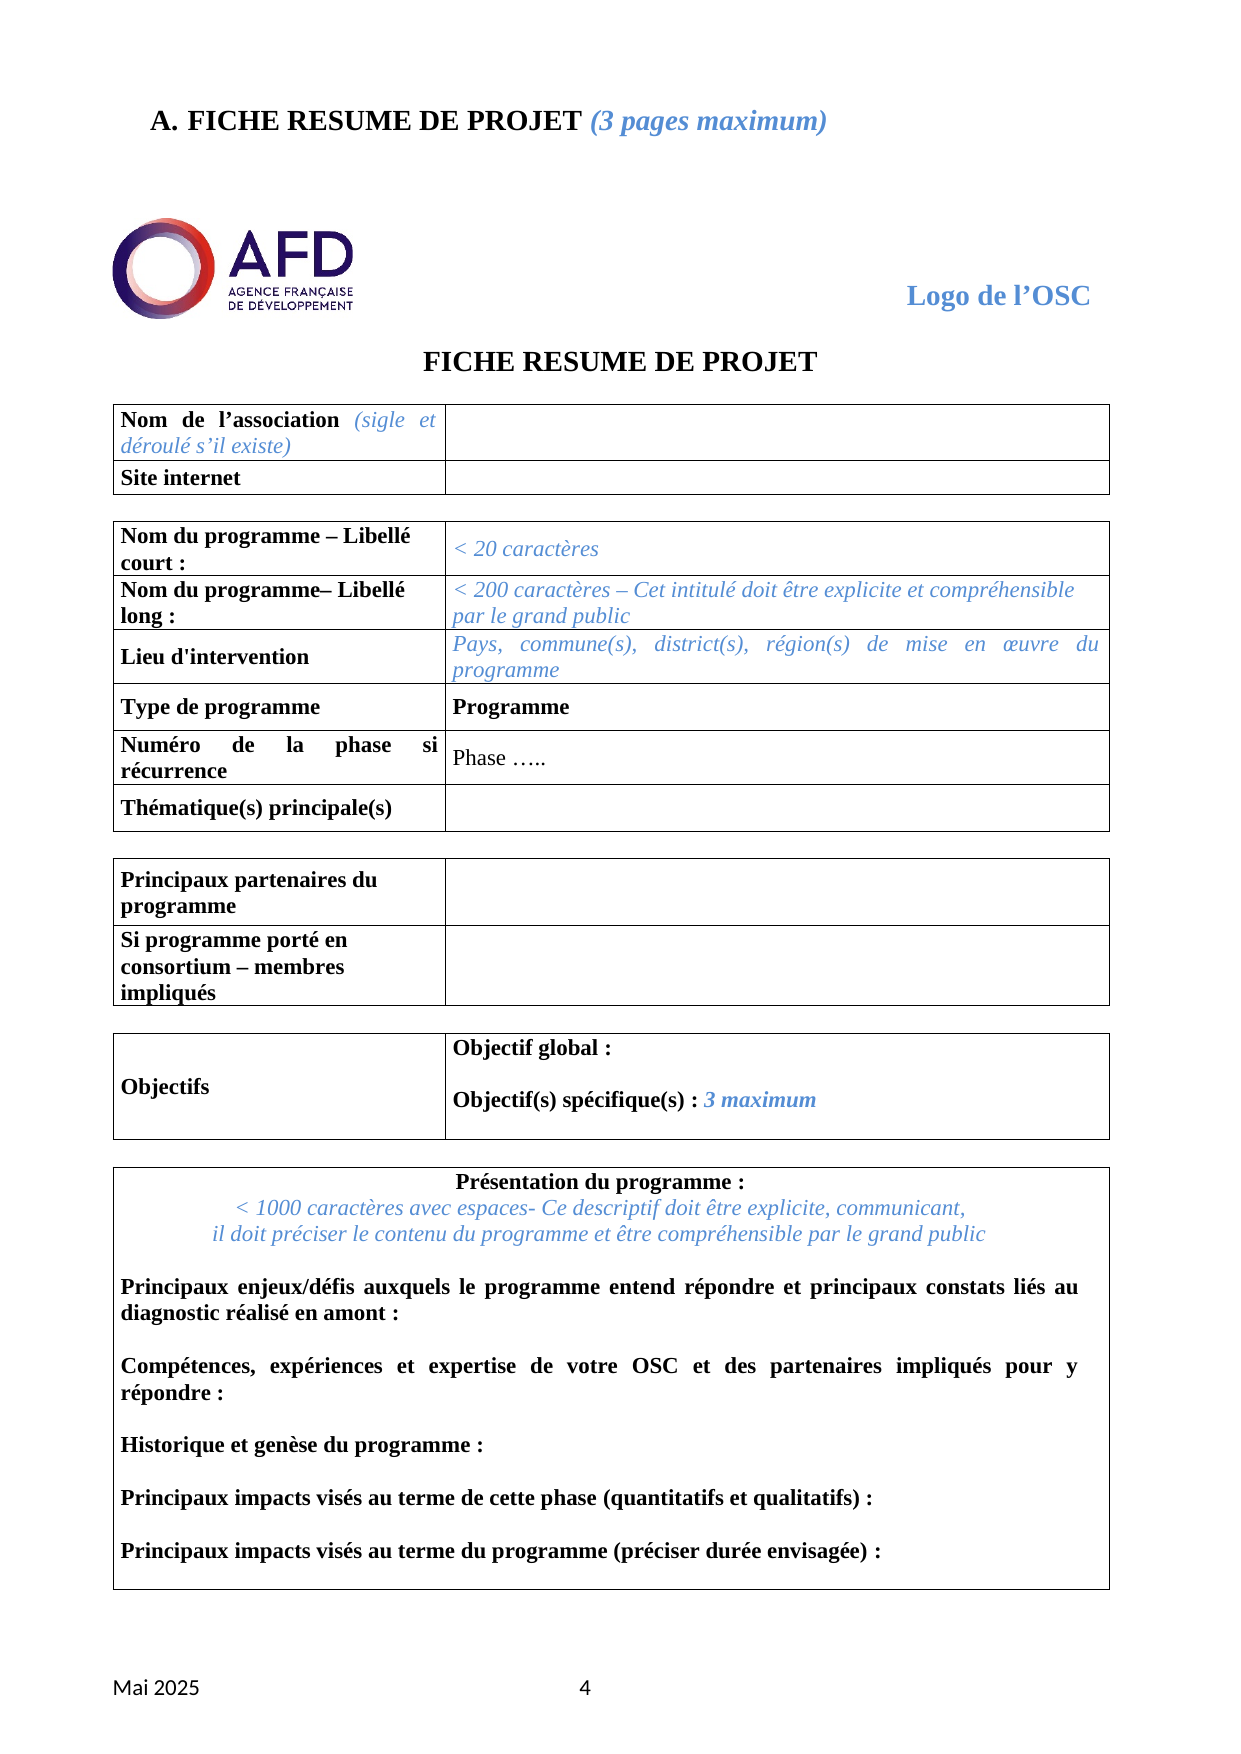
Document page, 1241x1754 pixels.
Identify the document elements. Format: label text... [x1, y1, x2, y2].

table_cell < 200 caractères – Cet intitulé doit être explicite et compréhensible par le grand public [446, 576, 1109, 629]
table_cell Nom du programme– Libellé long : [114, 576, 445, 629]
picture [112, 218, 353, 319]
table_cell Numéro de la phase si récurrence [114, 731, 445, 783]
table_header Objectif global : Objectif(s) spécifique(s) : 3 maximum [446, 1034, 1109, 1139]
table_cell [446, 785, 1109, 831]
table_cell [446, 461, 1109, 494]
table_cell Pays, commune(s), district(s), région(s) de mise en œuvre du programme [446, 630, 1109, 682]
table_cell Site internet [114, 461, 445, 494]
table_header < 20 caractères [446, 522, 1109, 575]
table_cell Type de programme [114, 684, 445, 730]
table_header [446, 859, 1109, 925]
table_cell Phase ….. [446, 731, 1109, 783]
table_cell [446, 926, 1109, 1005]
table_header Nom de l’association (sigle et déroulé s’il existe) [114, 405, 445, 460]
table_cell Programme [446, 684, 1109, 730]
table_cell Si programme porté en consortium – membres impliqués [114, 926, 445, 1005]
table_header [446, 405, 1109, 460]
table_header Objectifs [114, 1034, 445, 1139]
table_cell Lieu d'intervention [114, 630, 445, 682]
table_header Nom du programme – Libellé court : [114, 522, 445, 575]
table_header Présentation du programme : < 1000 caractères avec espaces- Ce descriptif doit être explicite, communicant, il doit préciser le contenu du programme et être compréhensible par le grand public Principaux enjeux/défis auxquels le programme entend répondre et principaux constats liés au diagnostic réalisé en amont : Compétences, expériences et expertise de votre OSC et des partenaires impliqués pour y répondre : Historique et genèse du programme : Principaux impacts visés au terme de cette phase (quantitatifs et qualitatifs) : Principaux impacts visés au terme du programme (préciser durée envisagée) : [114, 1168, 1109, 1589]
list FICHE RESUME DE PROJET (3 pages maximum) [150, 103, 1128, 137]
table_cell Thématique(s) principale(s) [114, 785, 445, 831]
table_header Principaux partenaires du programme [114, 859, 445, 925]
text FICHE RESUME DE PROJET [112, 344, 1128, 378]
text Logo de l’OSC [658, 278, 1128, 312]
